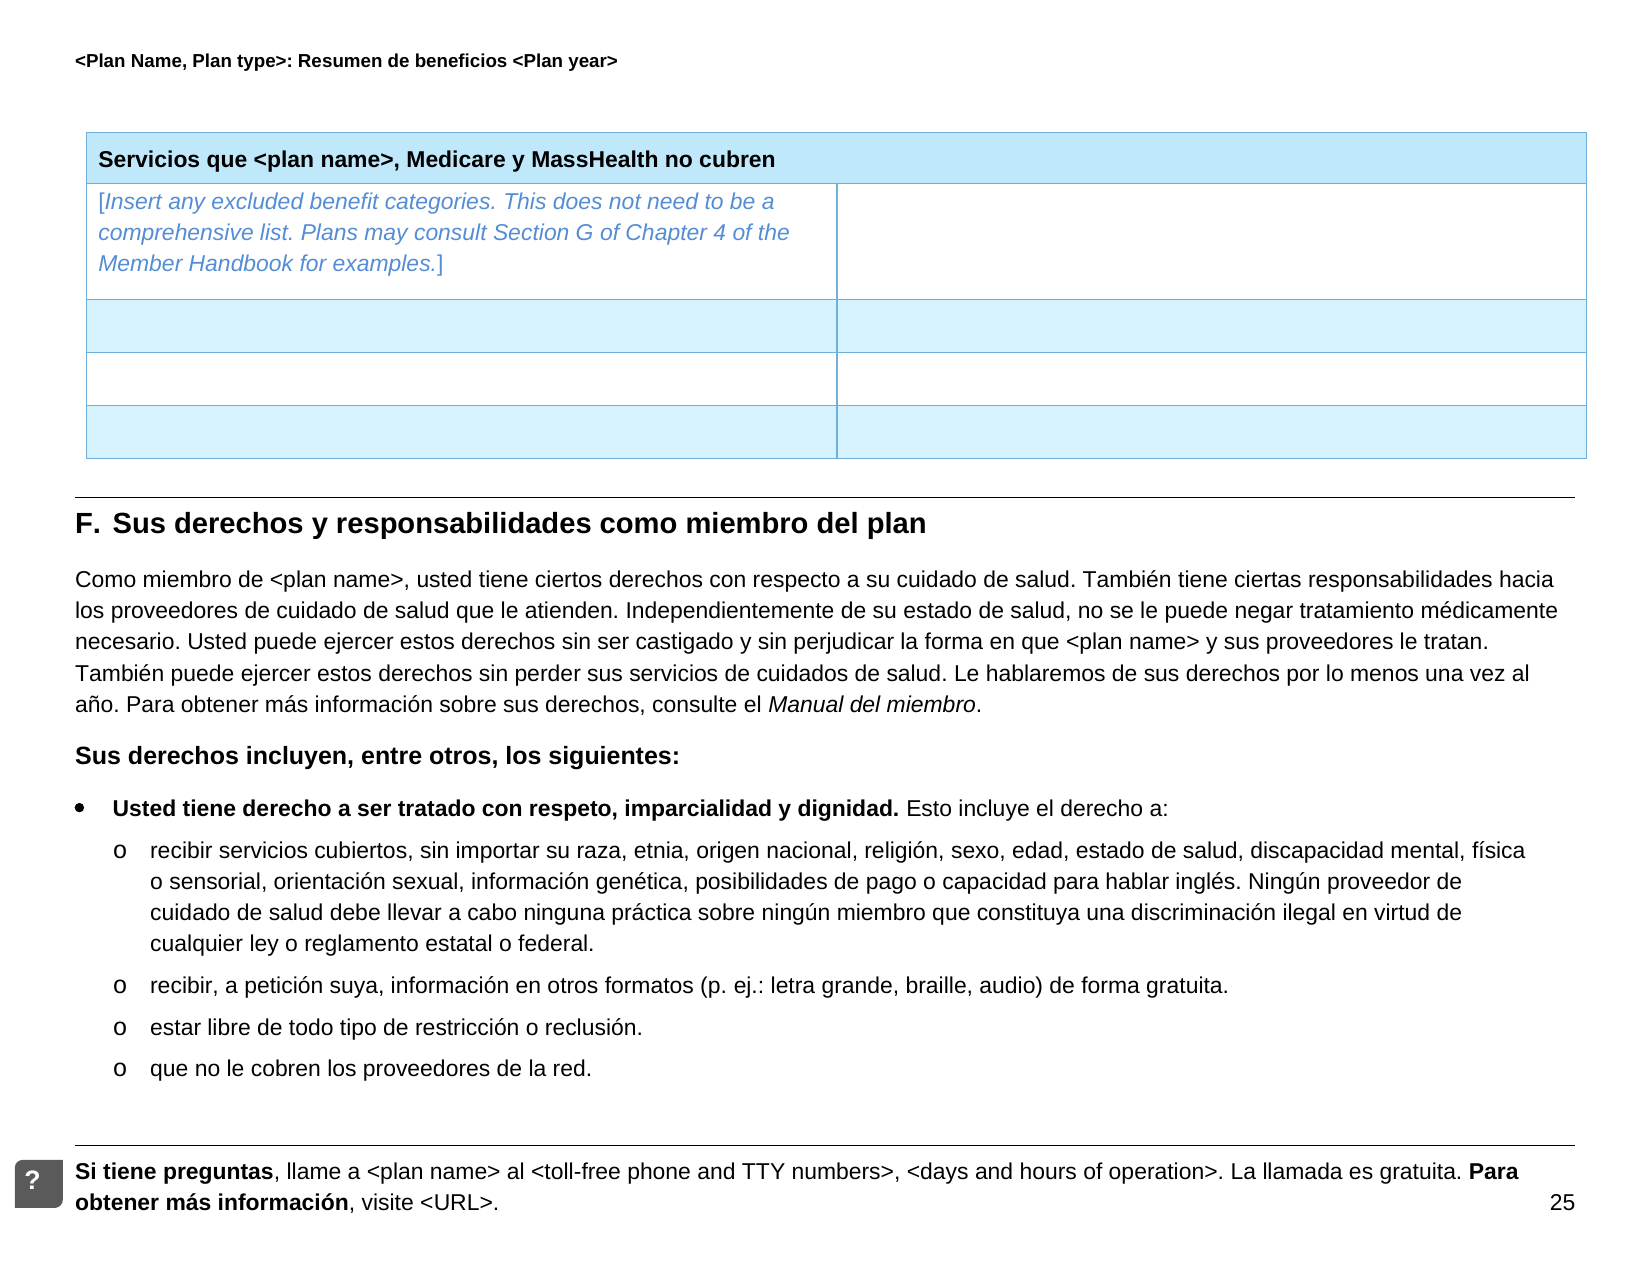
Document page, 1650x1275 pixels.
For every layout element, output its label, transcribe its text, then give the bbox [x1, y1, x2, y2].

table_cell [87, 300, 836, 352]
list recibir, a petición suya, información en otros formatos (p. ej.: letra grande, braille, audio) de forma gratuita. [112, 968, 1537, 1000]
table_cell [838, 184, 1586, 299]
text Sus derechos incluyen, entre otros, los siguientes: [75, 739, 1575, 771]
text Como miembro de <plan name>, usted tiene ciertos derechos con respecto a su cuidado de salud. También tiene ciertas responsabilidades hacia los proveedores de cuidado de salud que le atienden. Independientemente de su estado de salud, no se le puede negar tratamiento médicamente necesario. Usted puede ejercer estos derechos sin ser castigado y sin perjudicar la forma en que <plan name> y sus proveedores le tratan. También puede ejercer estos derechos sin perder sus servicios de cuidados de salud. Le hablaremos de sus derechos por lo menos una vez al año. Para obtener más información sobre sus derechos, consulte el Manual del miembro. [75, 562, 1575, 718]
table_header Servicios que <plan name>, Medicare y MassHealth no cubren [87, 133, 1586, 183]
table_cell [838, 353, 1586, 405]
table_cell [838, 300, 1586, 352]
table_cell [Insert any excluded benefit categories. This does not need to be a comprehensive list. Plans may consult Section G of Chapter 4 of the Member Handbook for examples.] [87, 184, 836, 299]
table_cell [838, 406, 1586, 458]
list que no le cobren los proveedores de la red. [112, 1052, 1537, 1083]
list recibir servicios cubiertos, sin importar su raza, etnia, origen nacional, religión, sexo, edad, estado de salud, discapacidad mental, física o sensorial, orientación sexual, información genética, posibilidades de pago o capacidad para hablar inglés. Ningún proveedor de cuidado de salud debe llevar a cabo ninguna práctica sobre ningún miembro que constituya una discriminación ilegal en virtud de cualquier ley o reglamento estatal o federal. [112, 833, 1537, 958]
list estar libre de todo tipo de restricción o reclusión. [112, 1010, 1537, 1041]
list Usted tiene derecho a ser tratado con respeto, imparcialidad y dignidad. Esto incluye el derecho a: [75, 791, 1537, 823]
table_cell [87, 353, 836, 405]
subtitle Sus derechos y responsabilidades como miembro del plan [75, 498, 1575, 541]
table_cell [87, 406, 836, 458]
